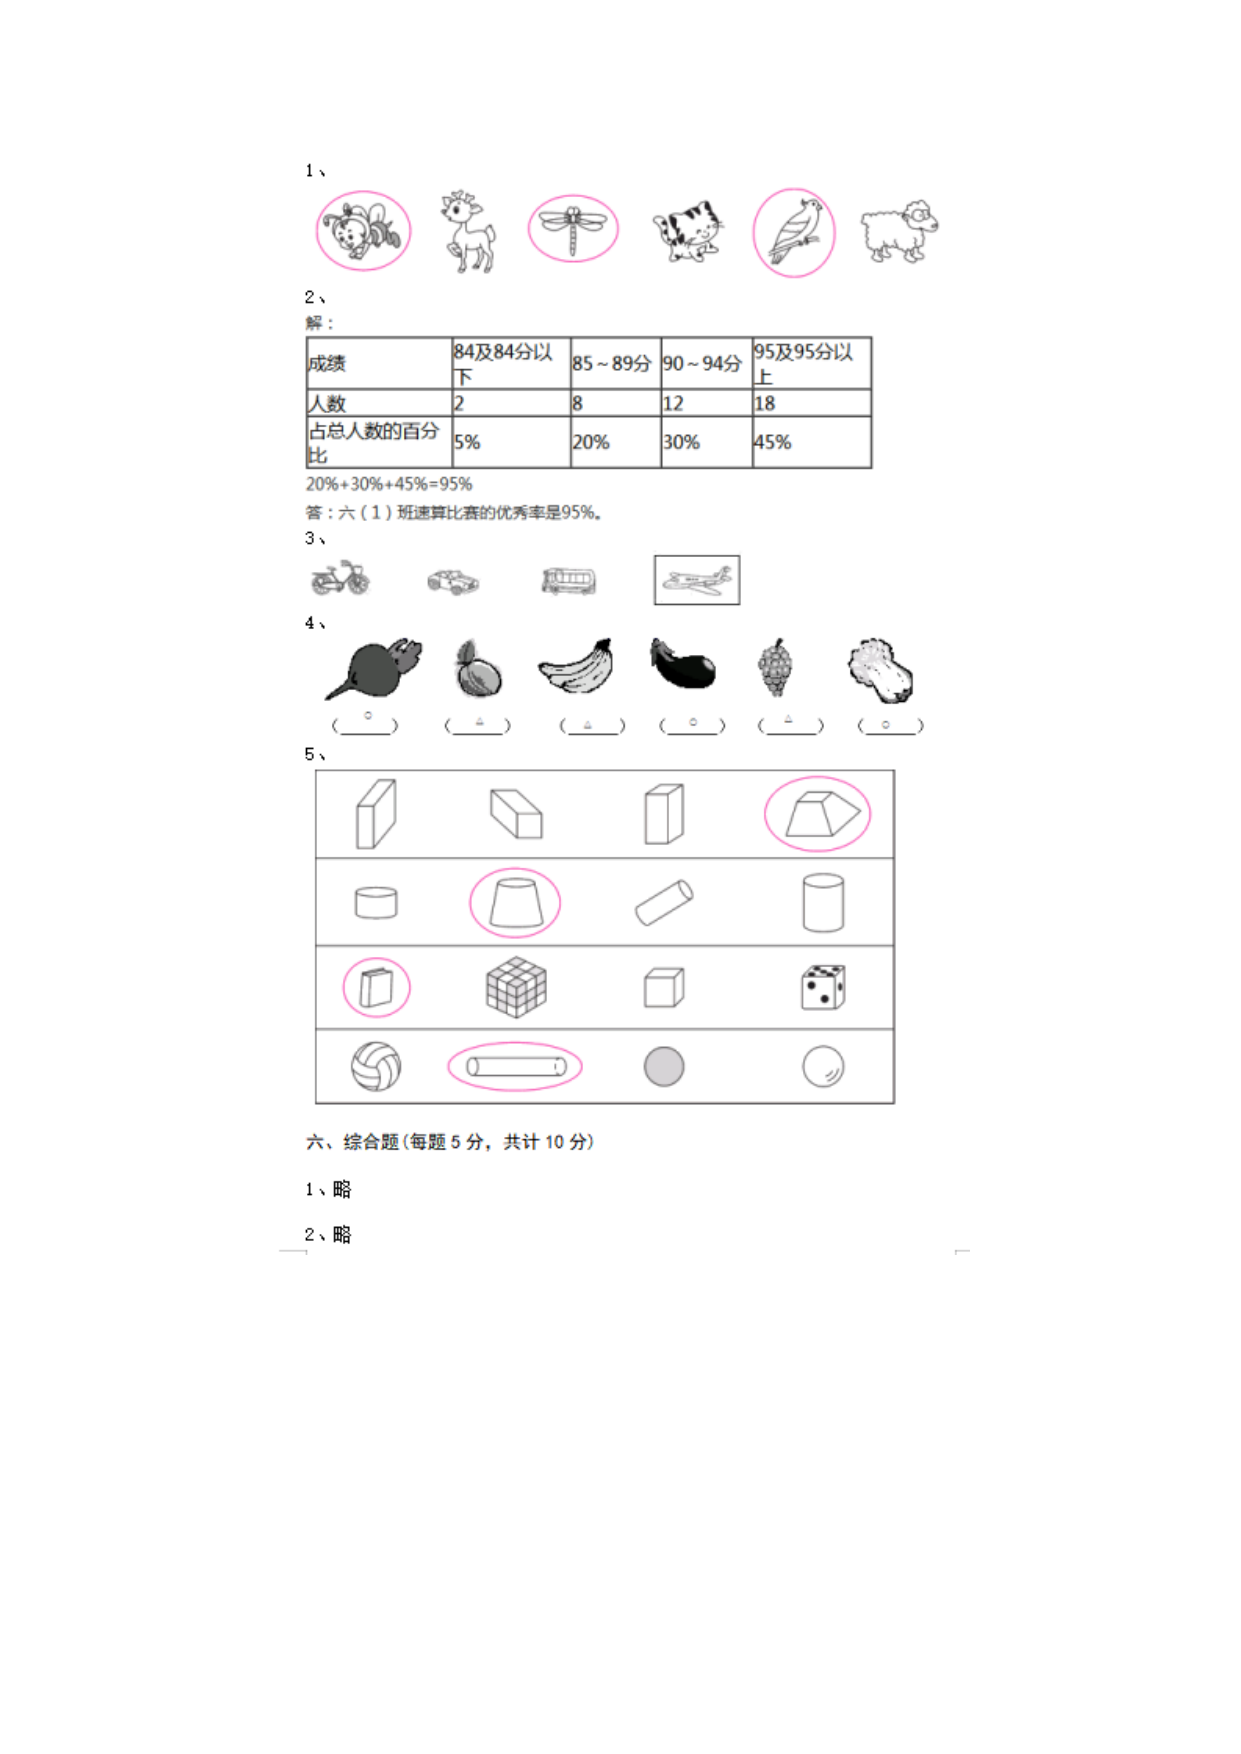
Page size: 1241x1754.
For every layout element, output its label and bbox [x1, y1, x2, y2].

picture [270, 162, 970, 1255]
